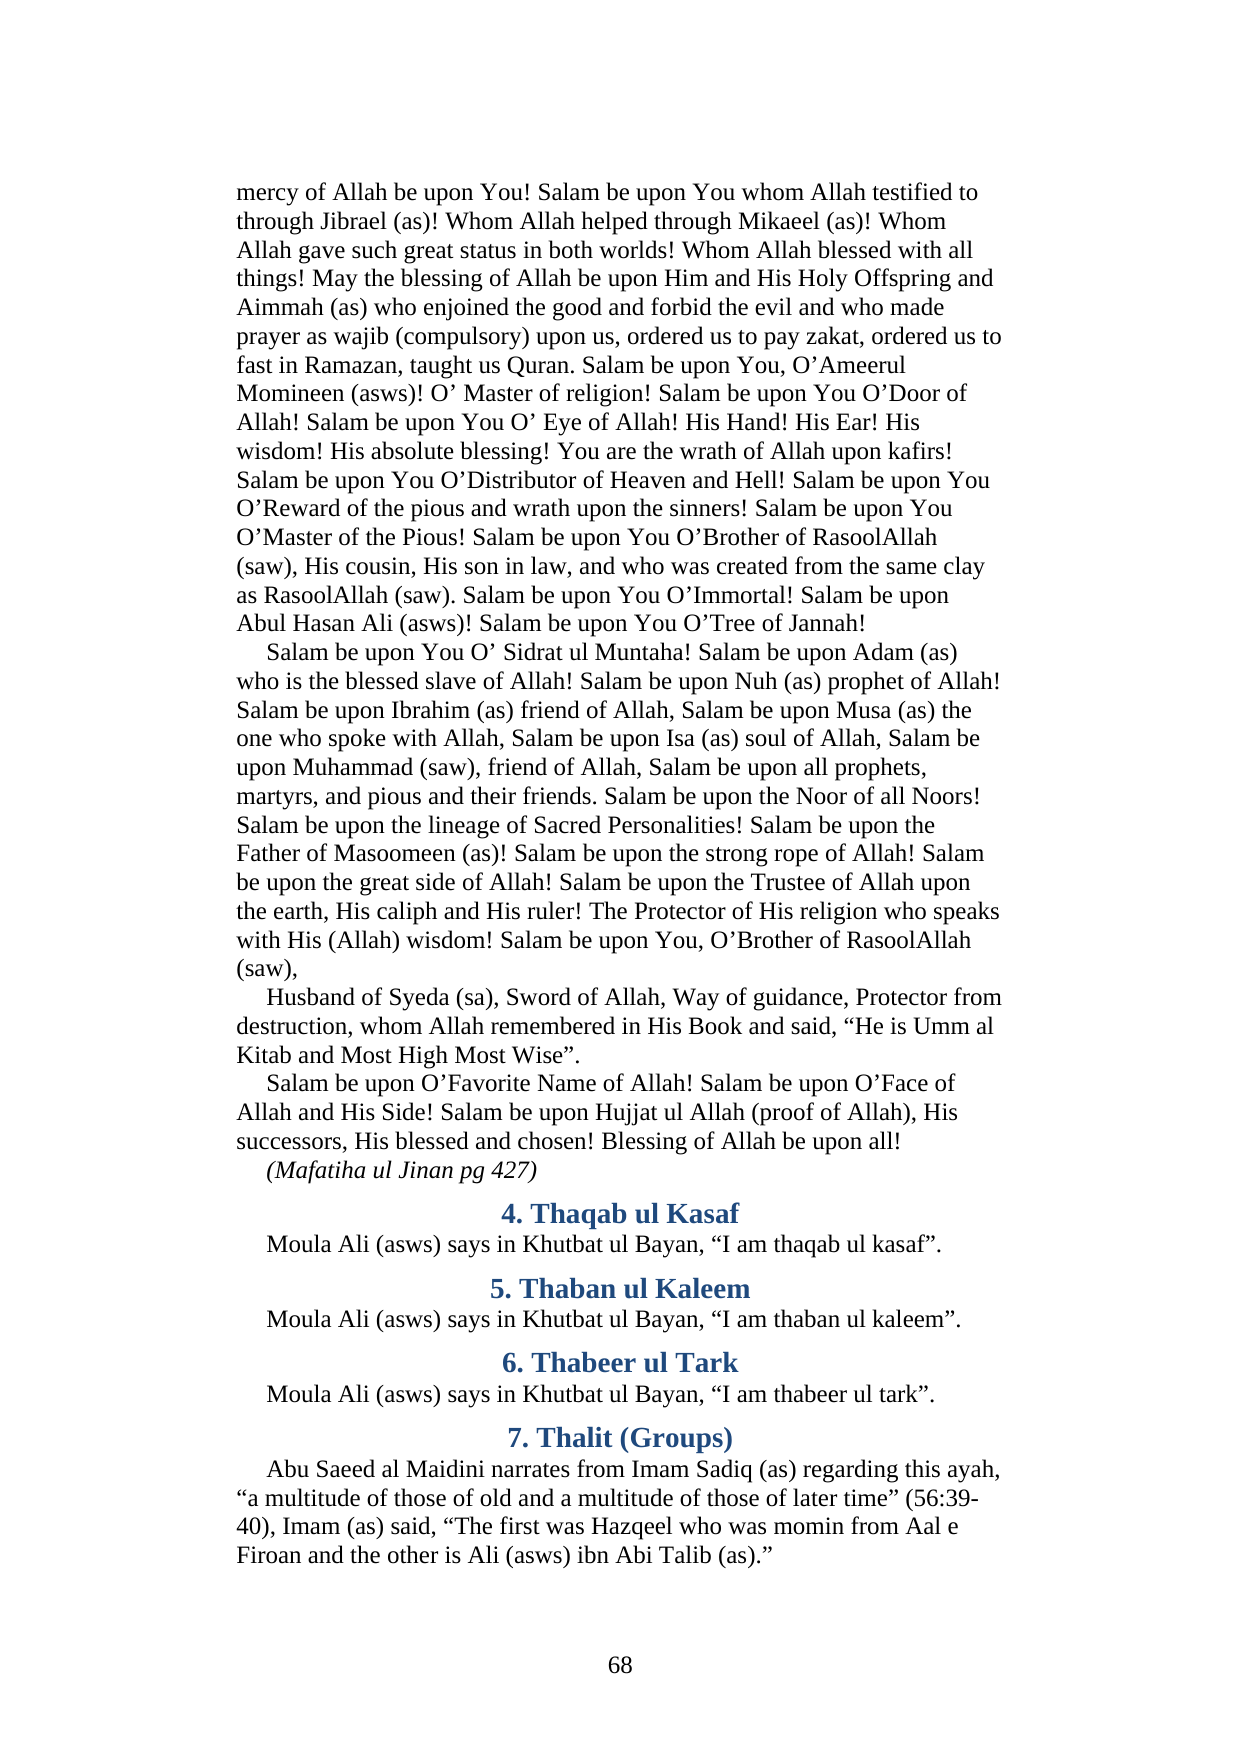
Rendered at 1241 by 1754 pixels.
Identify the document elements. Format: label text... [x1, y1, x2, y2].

subtitle 5. Thaban ul Kaleem [236, 1271, 1004, 1304]
text (Mafatiha ul Jinan pg 427) [236, 1155, 1004, 1183]
text Husband of Syeda (sa), Sword of Allah, Way of guidance, Protector from destruction, whom Allah remembered in His Book and said, “He is Umm al Kitab and Most High Most Wise”. [236, 982, 1004, 1068]
subtitle 4. Thaqab ul Kasaf [236, 1196, 1004, 1229]
subtitle 7. Thalit (Groups) [236, 1420, 1004, 1454]
text Moula Ali (asws) says in Khutbat ul Bayan, “I am thaban ul kaleem”. [236, 1304, 1004, 1333]
text Moula Ali (asws) says in Khutbat ul Bayan, “I am thabeer ul tark”. [236, 1379, 1004, 1408]
text Salam be upon You O’ Sidrat ul Muntaha! Salam be upon Adam (as) who is the blessed slave of Allah! Salam be upon Nuh (as) prophet of Allah! Salam be upon Ibrahim (as) friend of Allah, Salam be upon Musa (as) the one who spoke with Allah, Salam be upon Isa (as) soul of Allah, Salam be upon Muhammad (saw), friend of Allah, Salam be upon all prophets, martyrs, and pious and their friends. Salam be upon the Noor of all Noors! Salam be upon the lineage of Sacred Personalities! Salam be upon the Father of Masoomeen (as)! Salam be upon the strong rope of Allah! Salam be upon the great side of Allah! Salam be upon the Trustee of Allah upon the earth, His caliph and His ruler! The Protector of His religion who speaks with His (Allah) wisdom! Salam be upon You, O’Brother of RasoolAllah (saw), [236, 637, 1004, 982]
subtitle 6. Thabeer ul Tark [236, 1346, 1004, 1379]
text Salam be upon O’Favorite Name of Allah! Salam be upon O’Face of Allah and His Side! Salam be upon Hujjat ul Allah (proof of Allah), His successors, His blessed and chosen! Blessing of Allah be upon all! [236, 1068, 1004, 1155]
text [236, 177, 1004, 637]
text Abu Saeed al Maidini narrates from Imam Sadiq (as) regarding this ayah, “a multitude of those of old and a multitude of those of later time” (56:39-40), Imam (as) said, “The first was Hazqeel who was momin from Aal e Firoan and the other is Ali (asws) ibn Abi Talib (as).” [236, 1454, 1004, 1569]
text Moula Ali (asws) says in Khutbat ul Bayan, “I am thaqab ul kasaf”. [236, 1229, 1004, 1258]
